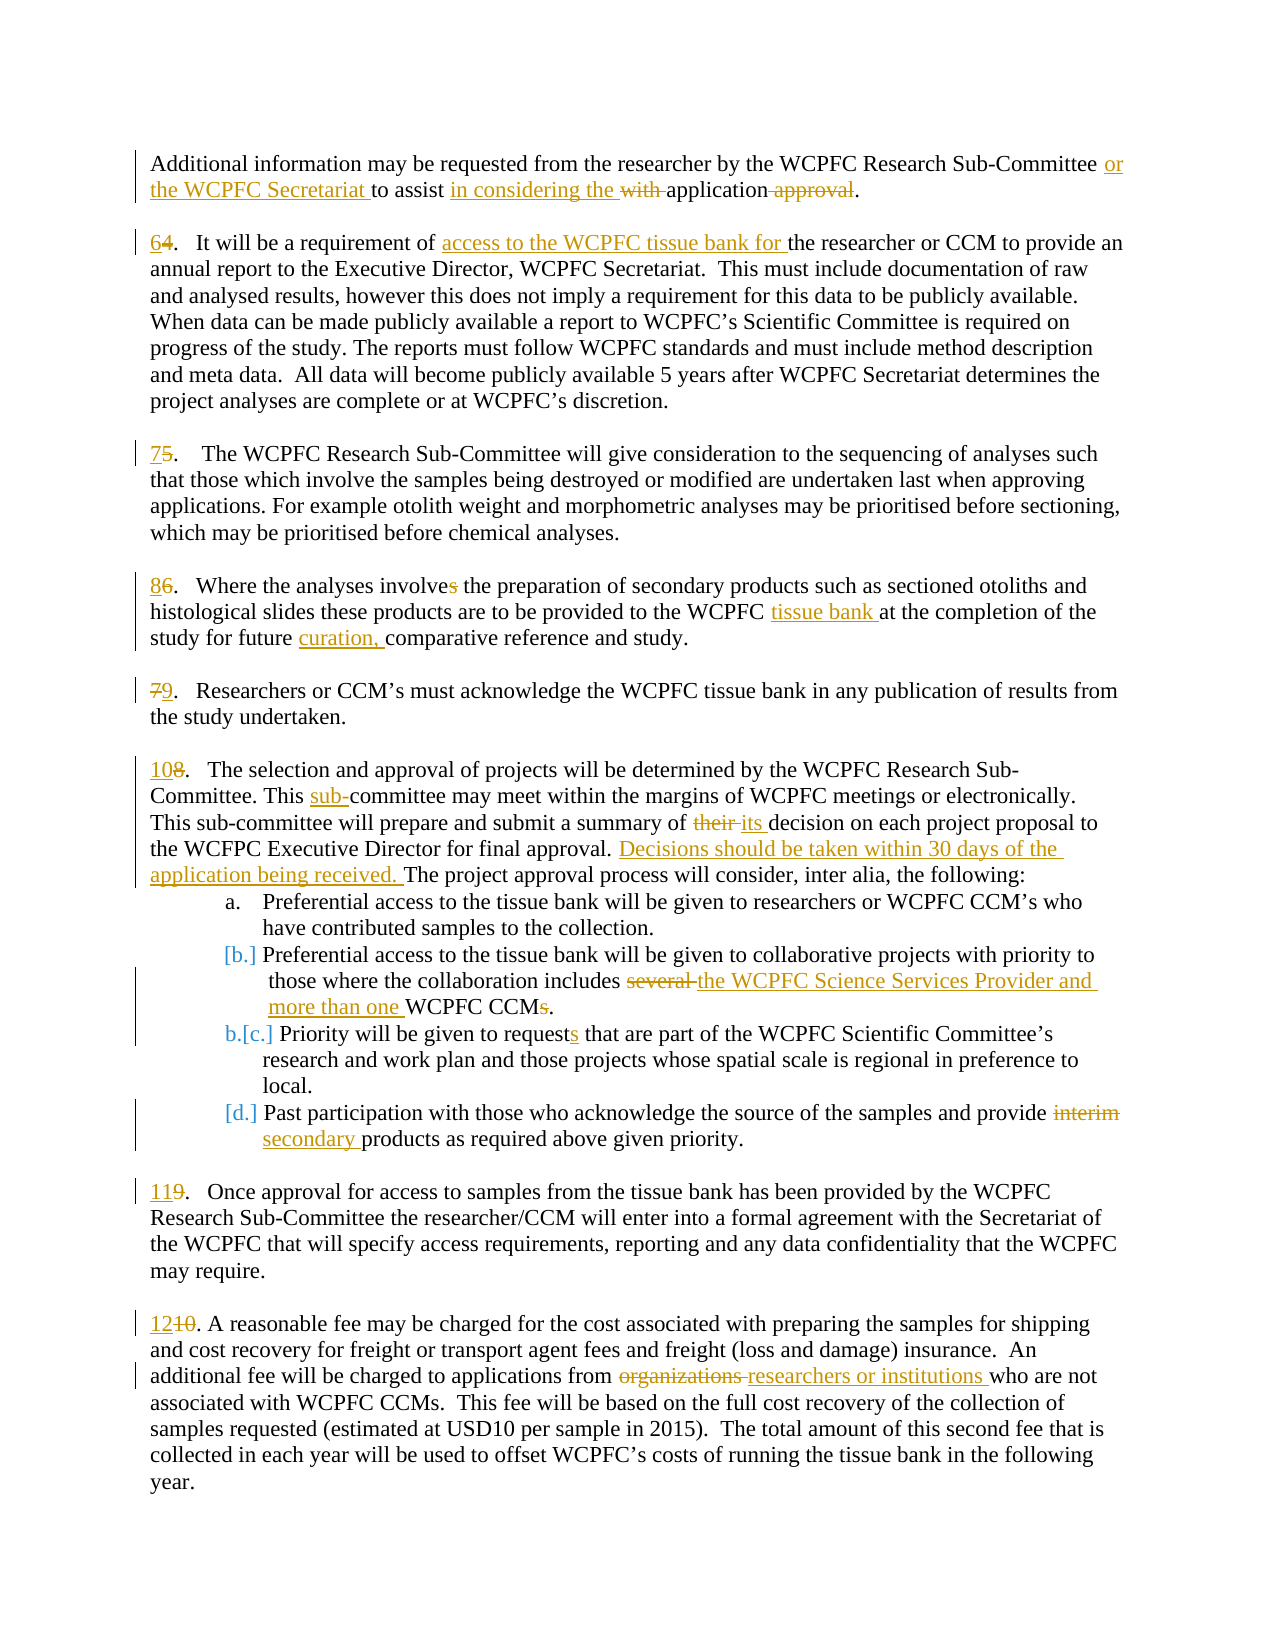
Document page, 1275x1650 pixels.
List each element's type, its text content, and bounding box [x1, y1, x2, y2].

text . The WCPFC Research Sub-Committee will give consideration to the sequencing of analyses such that those which involve the samples being destroyed or modified are undertaken last when approving applications. For example otolith weight and morphometric analyses may be prioritised before sectioning, which may be prioritised before chemical analyses. [150, 440, 1125, 545]
list Past participation with those who acknowledge the source of the samples and provide products as required above given priority. [225, 1099, 1125, 1151]
list Preferential access to the tissue bank will be given to researchers or WCPFC CCM’s who have contributed samples to the collection. [225, 888, 1125, 941]
text . Once approval for access to samples from the tissue bank has been provided by the WCPFC Research Sub-Committee the researcher/CCM will enter into a formal agreement with the Secretariat of the WCPFC that will specify access requirements, reporting and any data confidentiality that the WCPFC may require. [150, 1178, 1125, 1283]
text . It will be a requirement of the researcher or CCM to provide an annual report to the Executive Director, WCPFC Secretariat. This must include documentation of raw and analysed results, however this does not imply a requirement for this data to be publicly available. When data can be made publicly available a report to WCPFC’s Scientific Committee is required on progress of the study. The reports must follow WCPFC standards and must include method description and meta data. All data will become publicly available 5 years after WCPFC Secretariat determines the project analyses are complete or at WCPFC’s discretion. [150, 229, 1125, 413]
text Additional information may be requested from the researcher by the WCPFC Research Sub-Committee to assist application. [150, 150, 1125, 203]
text . Where the analyses involve the preparation of secondary products such as sectioned otoliths and histological slides these products are to be provided to the WCPFC at the completion of the study for future comparative reference and study. [150, 572, 1125, 651]
list Preferential access to the tissue bank will be given to collaborative projects with priority to those where the collaboration includes WCPFC CCM. [224, 941, 1125, 1020]
text . Researchers or CCM’s must acknowledge the WCPFC tissue bank in any publication of results from the study undertaken. [150, 677, 1125, 730]
text . A reasonable fee may be charged for the cost associated with preparing the samples for shipping and cost recovery for freight or transport agent fees and freight (loss and damage) insurance. An additional fee will be charged to applications from who are not associated with WCPFC CCMs. This fee will be based on the full cost recovery of the collection of samples requested (estimated at USD10 per sample in 2015). The total amount of this second fee that is collected in each year will be used to offset WCPFC’s costs of running the tissue bank in the following year. [150, 1309, 1125, 1494]
list Priority will be given to request that are part of the WCPFC Scientific Committee’s research and work plan and those projects whose spatial scale is regional in preference to local. [225, 1020, 1125, 1099]
text . The selection and approval of projects will be determined by the WCPFC Research Sub-Committee. This committee may meet within the margins of WCPFC meetings or electronically. This sub-committee will prepare and submit a summary of decision on each project proposal to the WCFPC Executive Director for final approval. The project approval process will consider, inter alia, the following: [150, 756, 1125, 888]
